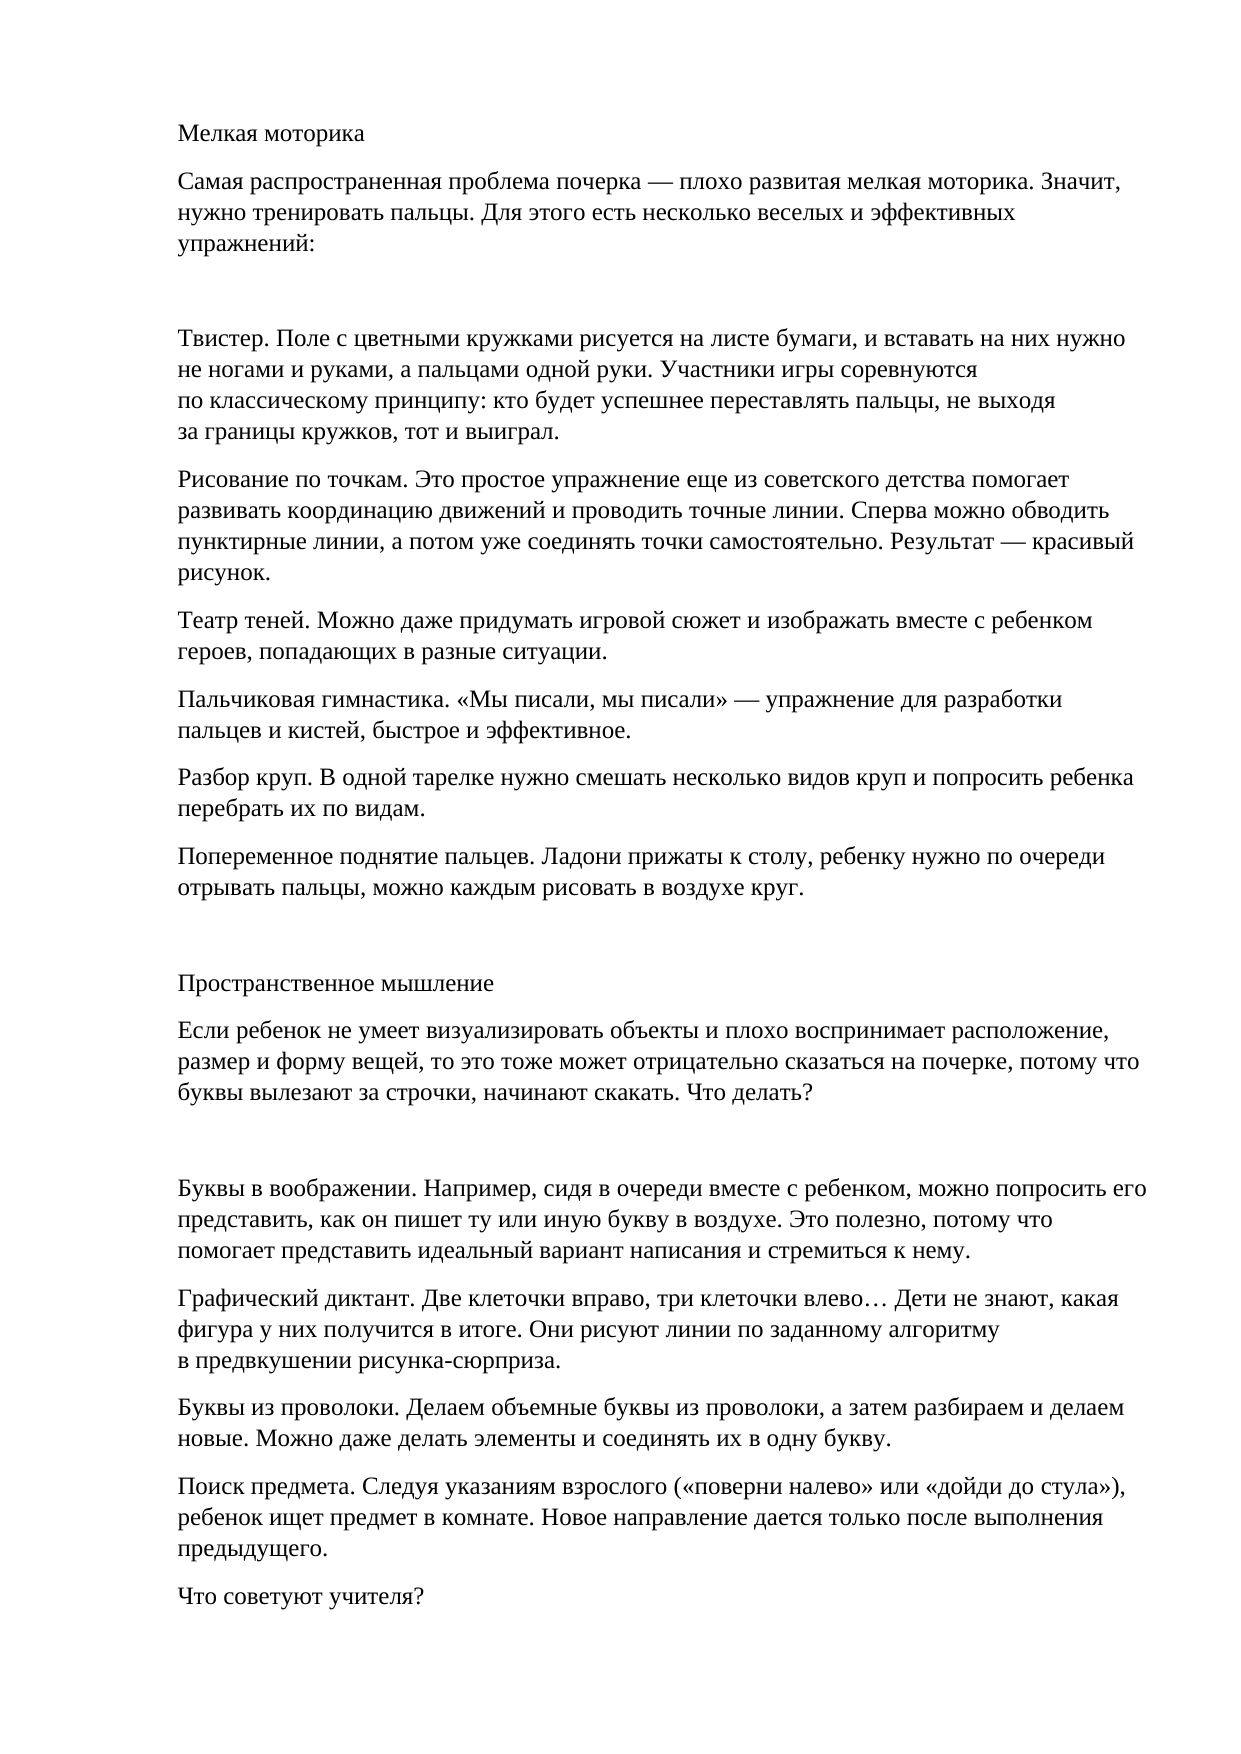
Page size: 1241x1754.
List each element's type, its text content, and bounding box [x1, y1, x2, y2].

text Попеременное поднятие пальцев. Ладони прижаты к столу, ребенку нужно по очереди отрывать пальцы, можно каждым рисовать в воздухе круг. [177, 841, 1152, 901]
text Пространственное мышление [177, 968, 1152, 996]
text Самая распространенная проблема почерка — плохо развитая мелкая моторика. Значит, нужно тренировать пальцы. Для этого есть несколько веселых и эффективных упражнений: [177, 166, 1152, 257]
text Поиск предмета. Следуя указаниям взрослого («поверни налево» или «дойди до стула»), ребенок ищет предмет в комнате. Новое направление дается только после выполнения предыдущего. [177, 1471, 1152, 1562]
text Твистер. Поле с цветными кружками рисуется на листе бумаги, и вставать на них нужно не ногами и руками, а пальцами одной руки. Участники игры соревнуются по классическому принципу: кто будет успешнее переставлять пальцы, не выходя за границы кружков, тот и выиграл. [177, 323, 1152, 445]
text Буквы из проволоки. Делаем объемные буквы из проволоки, а затем разбираем и делаем новые. Можно даже делать элементы и соединять их в одну букву. [177, 1392, 1152, 1452]
text Разбор круп. В одной тарелке нужно смешать несколько видов круп и попросить ребенка перебрать их по видам. [177, 762, 1152, 822]
text Мелкая моторика [177, 118, 1152, 147]
text Графический диктант. Две клеточки вправо, три клеточки влево… Дети не знают, какая фигура у них получится в итоге. Они рисуют линии по заданному алгоритму в предвкушении рисунка-сюрприза. [177, 1283, 1152, 1373]
text Рисование по точкам. Это простое упражнение еще из советского детства помогает развивать координацию движений и проводить точные линии. Сперва можно обводить пунктирные линии, а потом уже соединять точки самостоятельно. Результат — красивый рисунок. [177, 464, 1152, 586]
text Если ребенок не умеет визуализировать объекты и плохо воспринимает расположение, размер и форму вещей, то это тоже может отрицательно сказаться на почерке, потому что буквы вылезают за строчки, начинают скакать. Что делать? [177, 1015, 1152, 1106]
text Что советуют учителя? [177, 1581, 1152, 1610]
text Буквы в воображении. Например, сидя в очереди вместе с ребенком, можно попросить его представить, как он пишет ту или иную букву в воздухе. Это полезно, потому что помогает представить идеальный вариант написания и стремиться к нему. [177, 1173, 1152, 1264]
text Пальчиковая гимнастика. «Мы писали, мы писали» — упражнение для разработки пальцев и кистей, быстрое и эффективное. [177, 684, 1152, 743]
text Театр теней. Можно даже придумать игровой сюжет и изображать вместе с ребенком героев, попадающих в разные ситуации. [177, 605, 1152, 665]
